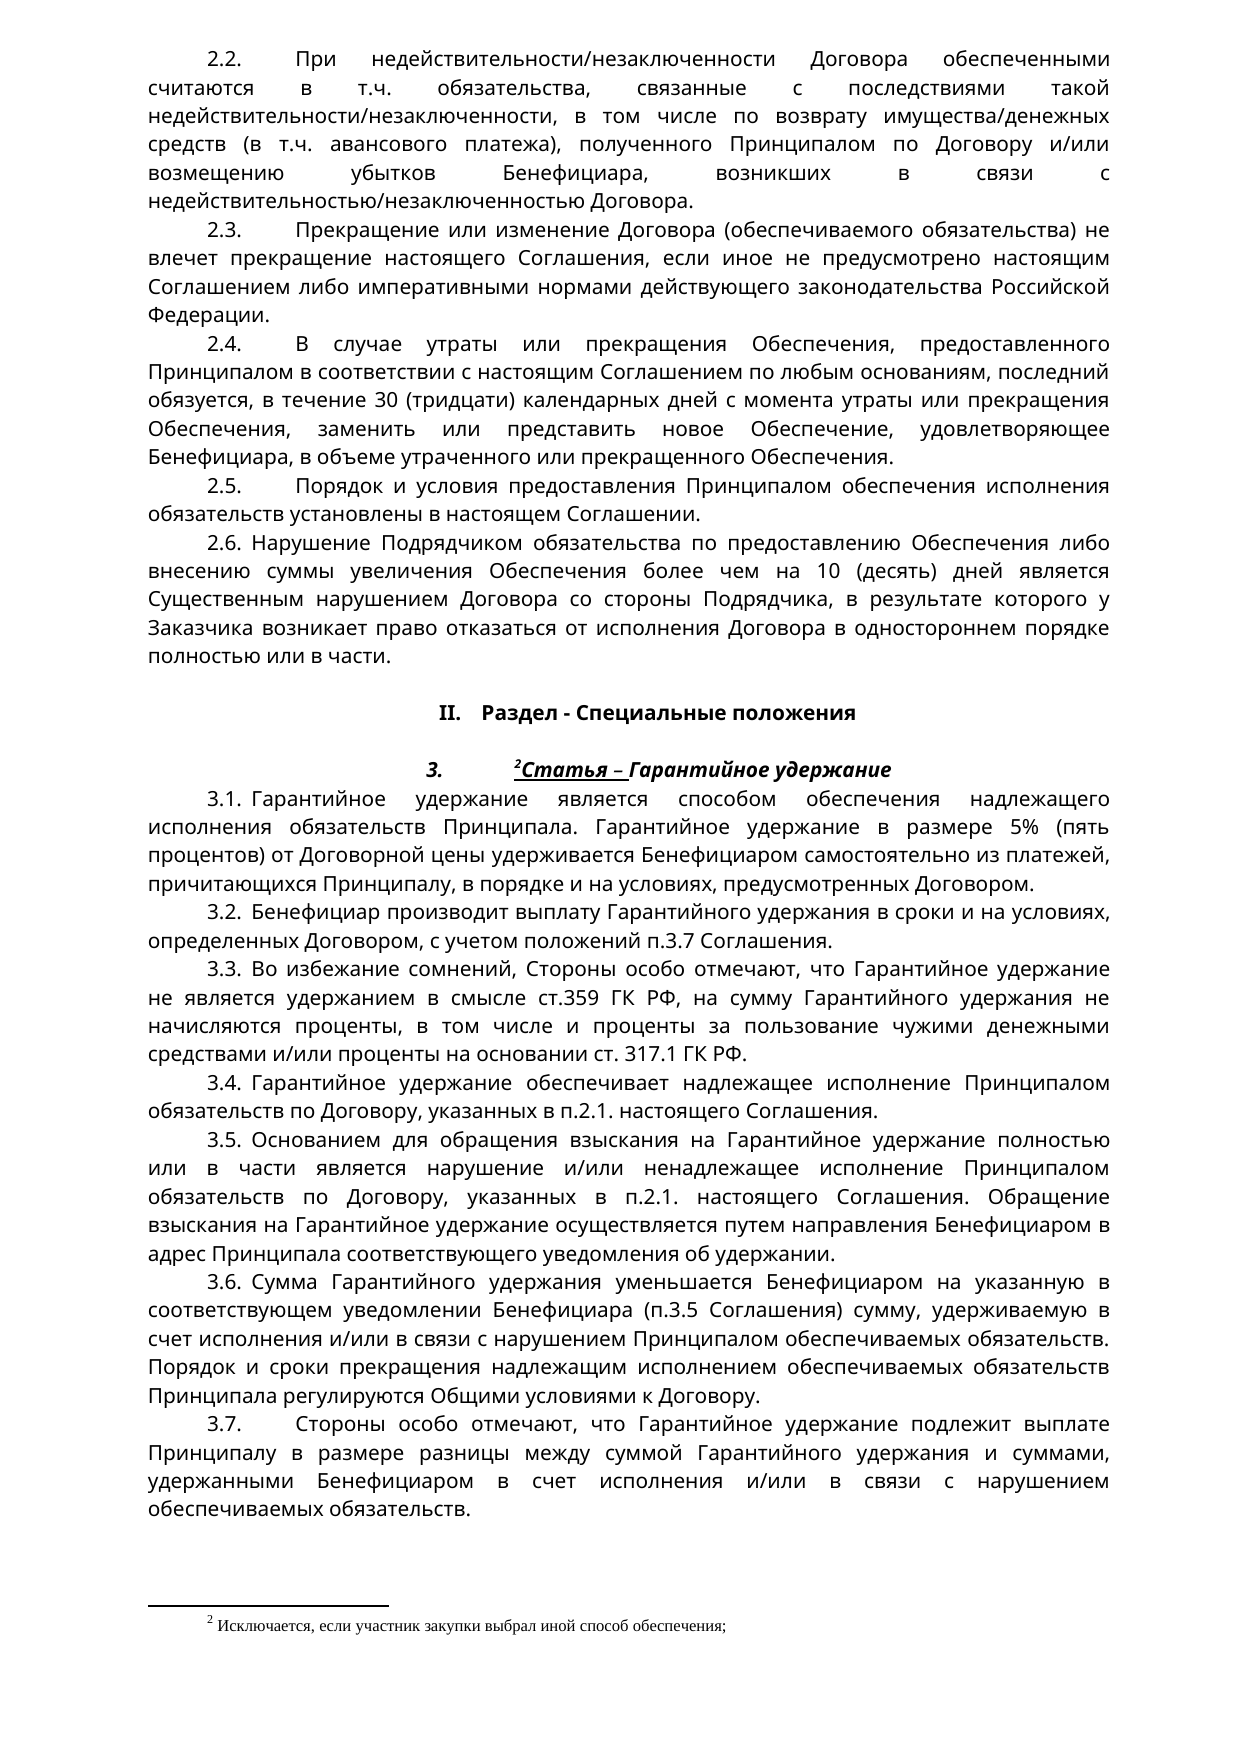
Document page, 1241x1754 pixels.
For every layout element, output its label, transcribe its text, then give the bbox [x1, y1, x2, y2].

list Гарантийное удержание является способом обеспечения надлежащего исполнения обязательств Принципала. Гарантийное удержание в размере 5% (пять процентов) от Договорной цены удерживается Бенефициаром самостоятельно из платежей, причитающихся Принципалу, в порядке и на условиях, предусмотренных Договором. [148, 784, 1111, 897]
list Основанием для обращения взыскания на Гарантийное удержание полностью или в части является нарушение и/или ненадлежащее исполнение Принципалом обязательств по Договору, указанных в п.2.1. настоящего Соглашения. Обращение взыскания на Гарантийное удержание осуществляется путем направления Бенефициаром в адрес Принципала соответствующего уведомления об удержании. [148, 1125, 1111, 1267]
list Прекращение или изменение Договора (обеспечиваемого обязательства) не влечет прекращение настоящего Соглашения, если иное не предусмотрено настоящим Соглашением либо императивными нормами действующего законодательства Российской Федерации. [148, 215, 1111, 329]
list Бенефициар производит выплату Гарантийного удержания в сроки и на условиях, определенных Договором, с учетом положений п.3.7 Соглашения. [148, 897, 1111, 954]
list Нарушение Подрядчиком обязательства по предоставлению Обеспечения либо внесению суммы увеличения Обеспечения более чем на 10 (десять) дней является Существенным нарушением Договора со стороны Подрядчика, в результате которого у Заказчика возникает право отказаться от исполнения Договора в одностороннем порядке полностью или в части. [148, 528, 1111, 670]
list Порядок и условия предоставления Принципалом обеспечения исполнения обязательств установлены в настоящем Соглашении. [148, 471, 1111, 528]
list Стороны особо отмечают, что Гарантийное удержание подлежит выплате Принципалу в размере разницы между суммой Гарантийного удержания и суммами, удержанными Бенефициаром в счет исполнения и/или в связи с нарушением обеспечиваемых обязательств. [148, 1409, 1111, 1523]
list Гарантийное удержание обеспечивает надлежащее исполнение Принципалом обязательств по Договору, указанных в п.2.1. настоящего Соглашения. [148, 1068, 1111, 1125]
list В случае утраты или прекращения Обеспечения, предоставленного Принципалом в соответствии с настоящим Соглашением по любым основаниям, последний обязуется, в течение 30 (тридцати) календарных дней с момента утраты или прекращения Обеспечения, заменить или представить новое Обеспечение, удовлетворяющее Бенефициара, в объеме утраченного или прекращенного Обеспечения. [148, 329, 1111, 471]
list Раздел - Специальные положения [148, 698, 1111, 727]
list При недействительности/незаключенности Договора обеспеченными считаются в т.ч. обязательства, связанные с последствиями такой недействительности/незаключенности, в том числе по возврату имущества/денежных средств (в т.ч. авансового платежа), полученного Принципалом по Договору и/или возмещению убытков Бенефициара, возникших в связи с недействительностью/незаключенностью Договора. [148, 44, 1111, 215]
list Статья – Гарантийное удержание [148, 755, 1111, 784]
list Сумма Гарантийного удержания уменьшается Бенефициаром на указанную в соответствующем уведомлении Бенефициара (п.3.5 Соглашения) сумму, удерживаемую в счет исполнения и/или в связи с нарушением Принципалом обеспечиваемых обязательств. Порядок и сроки прекращения надлежащим исполнением обеспечиваемых обязательств Принципала регулируются Общими условиями к Договору. [148, 1267, 1111, 1409]
list Во избежание сомнений, Стороны особо отмечают, что Гарантийное удержание не является удержанием в смысле ст.359 ГК РФ, на сумму Гарантийного удержания не начисляются проценты, в том числе и проценты за пользование чужими денежными средствами и/или проценты на основании ст. 317.1 ГК РФ. [148, 954, 1111, 1068]
